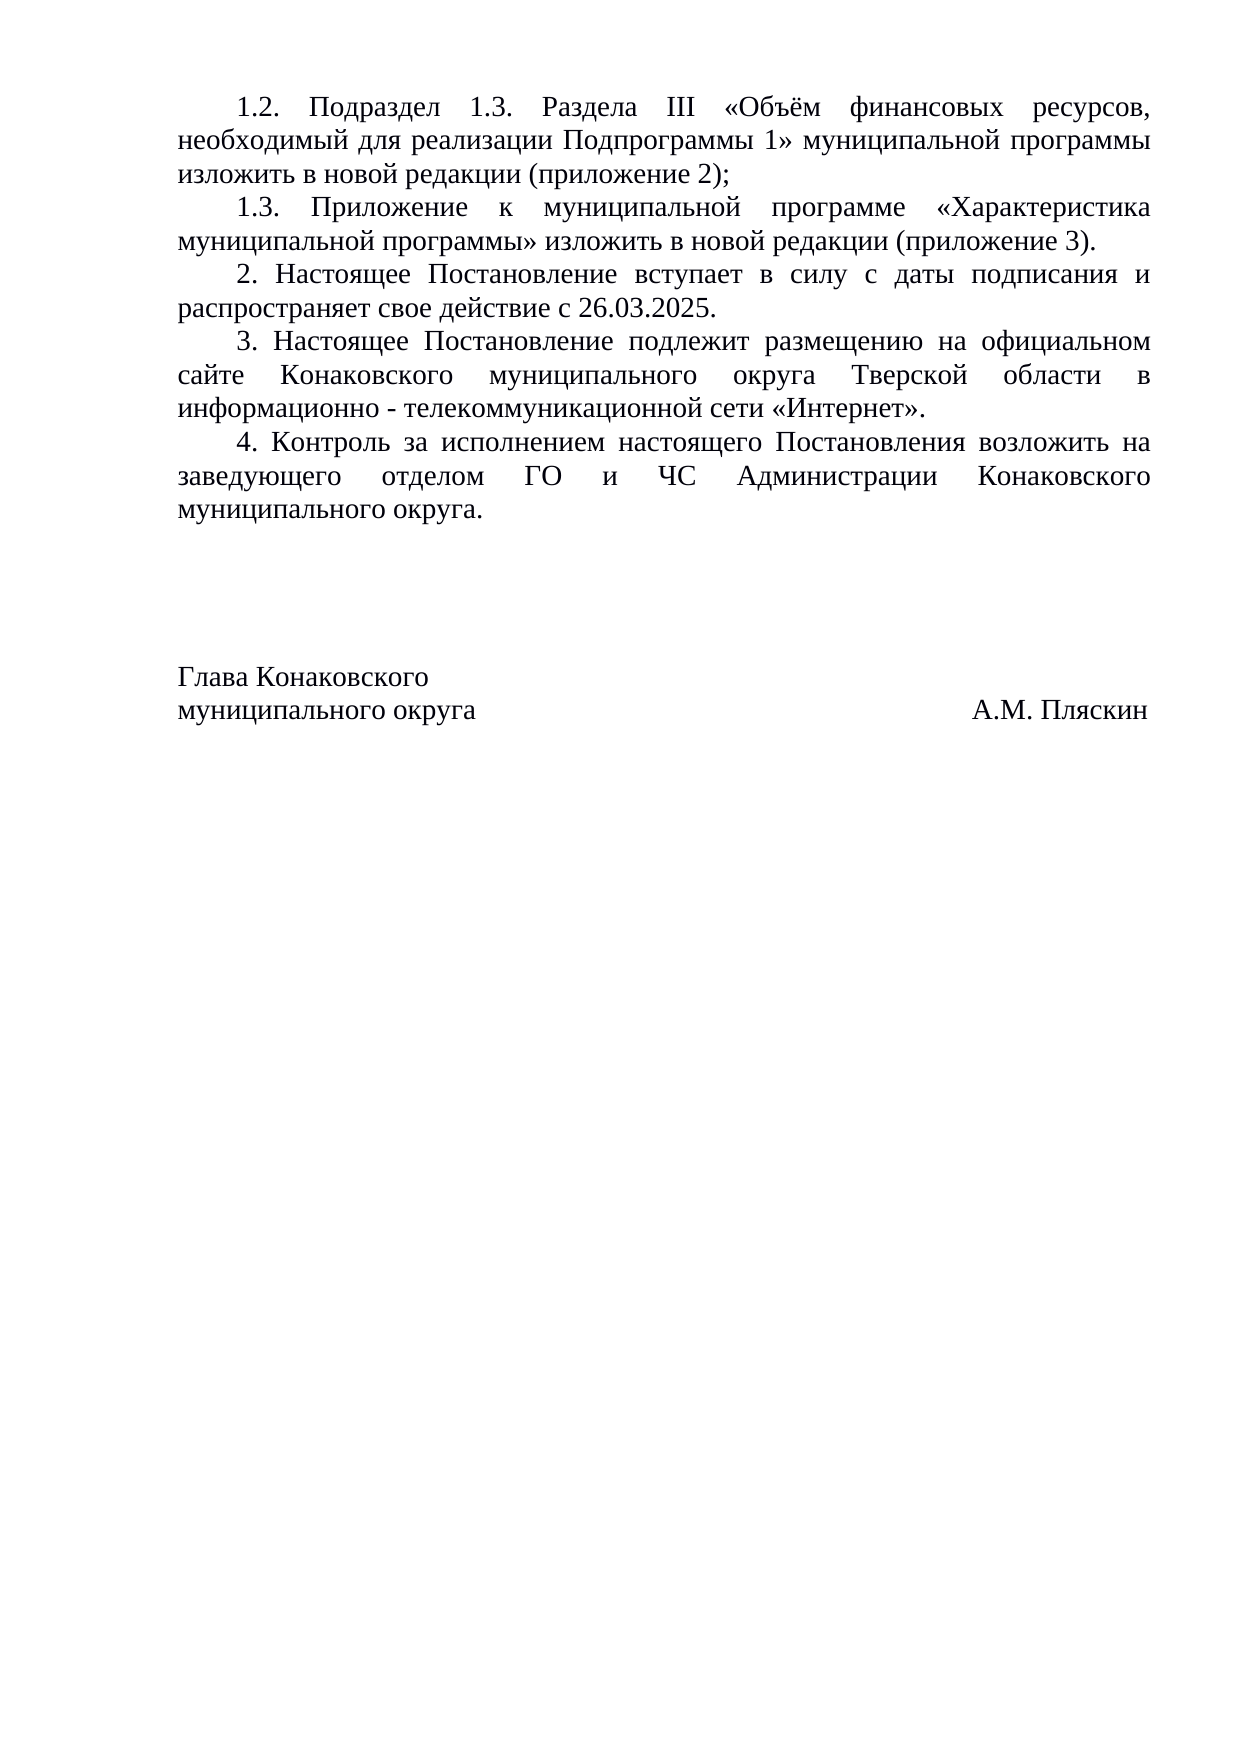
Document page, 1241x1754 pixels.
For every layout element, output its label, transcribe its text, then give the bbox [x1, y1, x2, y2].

text 3. Настоящее Постановление подлежит размещению на официальном сайте Конаковского муниципального округа Тверской области в информационно - телекоммуникационной сети «Интернет». [177, 323, 1152, 424]
text 4. Контроль за исполнением настоящего Постановления возложить на заведующего отделом ГО и ЧС Администрации Конаковского муниципального округа. [177, 424, 1152, 525]
text Глава Конаковского [177, 659, 1152, 692]
text 1.2. Подраздел 1.3. Раздела III «Объём финансовых ресурсов, необходимый для реализации Подпрограммы 1» муниципальной программы изложить в новой редакции (приложение 2); [177, 89, 1152, 189]
text муниципального округа А.М. Пляскин [177, 692, 1152, 726]
text 2. Настоящее Постановление вступает в силу с даты подписания и распространяет свое действие с 26.03.2025. [177, 256, 1152, 323]
text 1.3. Приложение к муниципальной программе «Характеристика муниципальной программы» изложить в новой редакции (приложение 3). [177, 189, 1152, 256]
